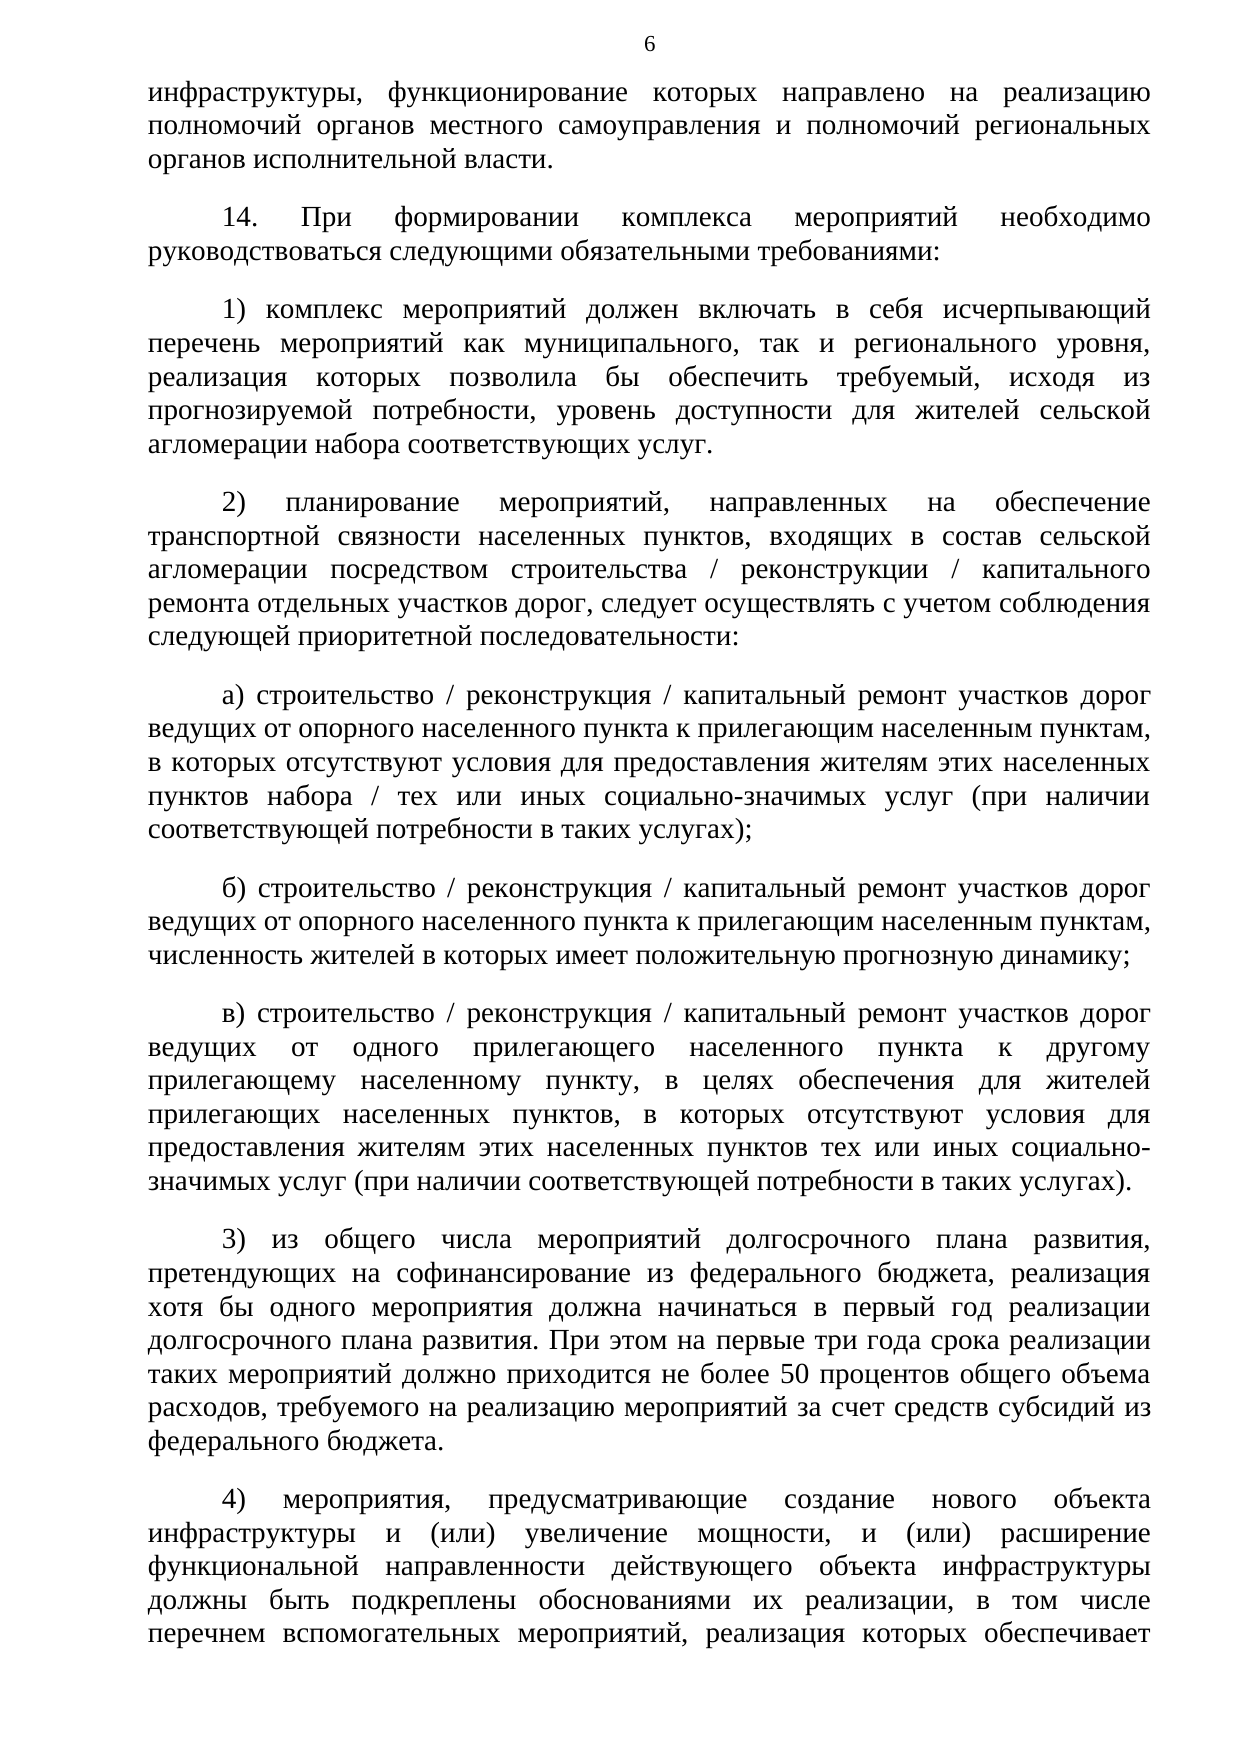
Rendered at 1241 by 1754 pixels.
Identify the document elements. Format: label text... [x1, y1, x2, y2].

title а) строительство / реконструкция / капитальный ремонт участков дорог ведущих от опорного населенного пункта к прилегающим населенным пунктам, в которых отсутствуют условия для предоставления жителям этих населенных пунктов набора / тех или иных социально-значимых услуг (при наличии соответствующей потребности в таких услугах); [148, 677, 1152, 845]
title 14. При формировании комплекса мероприятий необходимо руководствоваться следующими обязательными требованиями: [148, 199, 1152, 267]
text 3) из общего числа мероприятий долгосрочного плана развития, претендующих на софинансирование из федерального бюджета, реализация хотя бы одного мероприятия должна начинаться в первый год реализации долгосрочного плана развития. При этом на первые три года срока реализации таких мероприятий должно приходится не более 50 процентов общего объема расходов, требуемого на реализацию мероприятий за счет средств субсидий из федерального бюджета. [148, 1222, 1152, 1356]
title б) строительство / реконструкция / капитальный ремонт участков дорог ведущих от опорного населенного пункта к прилегающим населенным пунктам, численность жителей в которых имеет положительную прогнозную динамику; [148, 870, 1152, 970]
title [148, 1481, 1152, 1649]
title в) строительство / реконструкция / капитальный ремонт участков дорог ведущих от одного прилегающего населенного пункта к другому прилегающему населенному пункту, в целях обеспечения для жителей прилегающих населенных пунктов, в которых отсутствуют условия для предоставления жителям этих населенных пунктов тех или иных социально-значимых услуг (при наличии соответствующей потребности в таких услугах). [148, 995, 1152, 1197]
title 1) комплекс мероприятий должен включать в себя исчерпывающий перечень мероприятий как муниципального, так и регионального уровня, реализация которых позволила бы обеспечить требуемый, исходя из прогнозируемой потребности, уровень доступности для жителей сельской агломерации набора соответствующих услуг. [148, 292, 1152, 459]
title 2) планирование мероприятий, направленных на обеспечение транспортной связности населенных пунктов, входящих в состав сельской агломерации посредством строительства / реконструкции / капитального ремонта отдельных участков дорог, следует осуществлять с учетом соблюдения следующей приоритетной последовательности: [148, 484, 1152, 652]
text 3) из общего числа мероприятий долгосрочного плана развития, претендующих на софинансирование из федерального бюджета, реализация хотя бы одного мероприятия должна начинаться в первый год реализации долгосрочного плана развития. При этом на первые три года срока реализации таких мероприятий должно приходится не более 50 процентов общего объема расходов, требуемого на реализацию мероприятий за счет средств субсидий из федерального бюджета. [148, 1389, 1152, 1456]
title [148, 74, 1152, 174]
